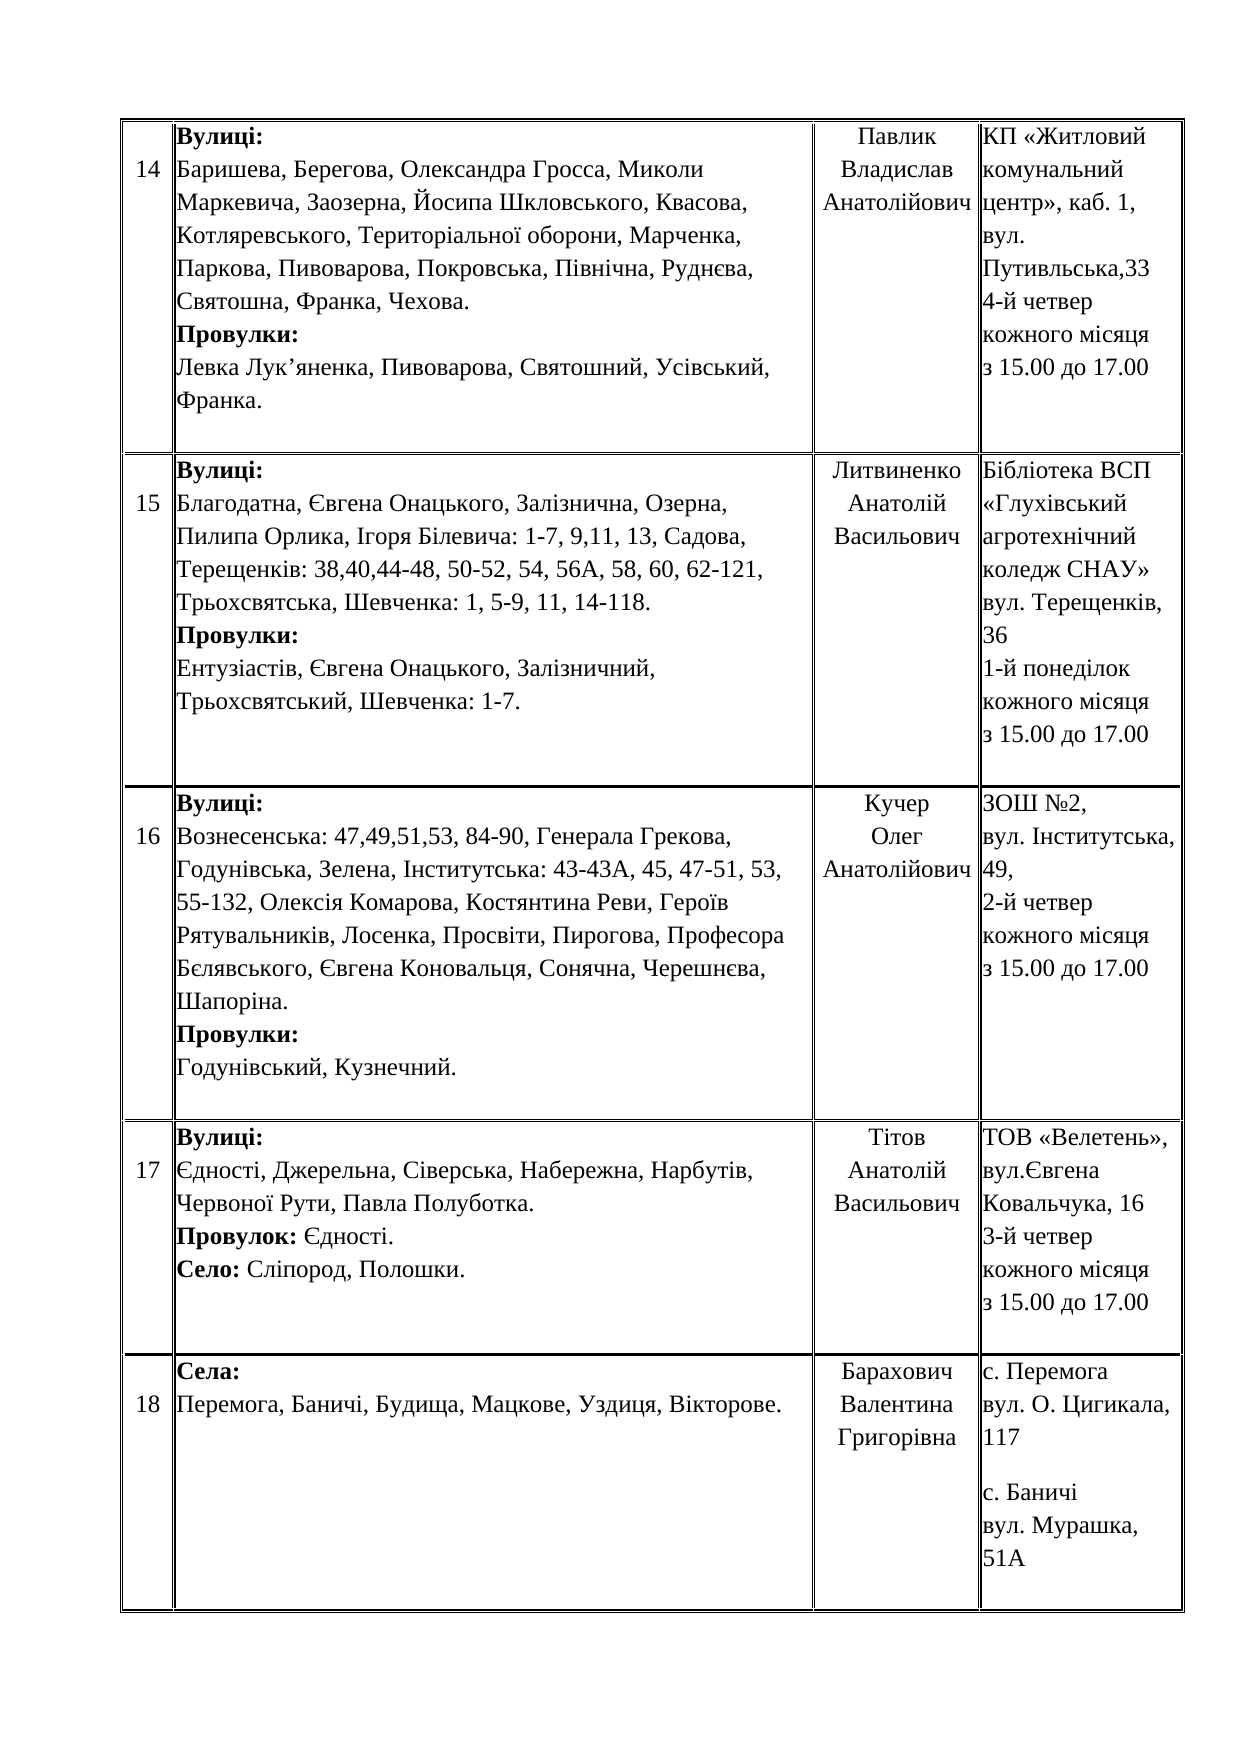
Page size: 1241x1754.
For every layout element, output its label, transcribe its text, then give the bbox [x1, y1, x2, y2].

table_cell 14 [123, 120, 174, 452]
table_cell ЗОШ №2, вул. Інститутська, 49, 2-й четвер кожного місяця з 15.00 до 17.00 [982, 785, 1181, 1118]
table_cell 18 [121, 1353, 174, 1609]
table_cell Кучер Олег Анатолійович [815, 788, 978, 1118]
table_cell Вулиці: Баришева, Берегова, Олександра Гросса, Миколи Маркевича, Заозерна, Йосипа Шкловського, Квасова, Котляревського, Територіальної оборони, Марченка, Паркова, Пивоварова, Покровська, Північна, Руднєва, Святошна, Франка, Чехова. Провулки: Левка Лук’яненка, Пивоварова, Святошний, Усівський, Франка. [174, 122, 813, 452]
table_cell Вулиці: Вознесенська: 47,49,51,53, 84-90, Генерала Грекова, Годунівська, Зелена, Інститутська: 43-43А, 45, 47-51, 53, 55-132, Олексія Комарова, Костянтина Реви, Героїв Рятувальників, Лосенка, Просвіти, Пирогова, Професора Бєлявського, Євгена Коновальця, Сонячна, Черешнєва, Шапоріна. Провулки: Годунівський, Кузнечний. [176, 788, 812, 1118]
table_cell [174, 1356, 813, 1609]
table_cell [814, 1353, 980, 1609]
table_cell 15 [121, 452, 174, 785]
table_cell Тітов Анатолій Васильович [815, 1122, 978, 1353]
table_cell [980, 1353, 1183, 1609]
table_cell Вулиці: Єдності, Джерельна, Сіверська, Набережна, Нарбутів, Червоної Рути, Павла Полуботка. Провулок: Єдності. Село: Сліпород, Полошки. [176, 1122, 812, 1353]
table_cell Павлик Владислав Анатолійович [814, 120, 980, 452]
table_cell ТОВ «Велетень», вул.Євгена Ковальчука, 16 3-й четвер кожного місяця з 15.00 до 17.00 [982, 1119, 1182, 1353]
table_cell Литвиненко Анатолій Васильович [815, 455, 978, 785]
table_cell 17 [123, 1119, 172, 1353]
table_cell Бібліотека ВСП «Глухівський агротехнічний коледж СНАУ» вул. Терещенків, 36 1-й понеділок кожного місяця з 15.00 до 17.00 [980, 452, 1183, 785]
table_cell КП «Житловий комунальний центр», каб. 1, вул. Путивльська,33 4-й четвер кожного місяця з 15.00 до 17.00 [980, 122, 1181, 452]
table_cell Вулиці: Благодатна, Євгена Онацького, Залізнична, Озерна, Пилипа Орлика, Ігоря Білевича: 1-7, 9,11, 13, Садова, Терещенків: 38,40,44-48, 50-52, 54, 56А, 58, 60, 62-121, Трьохсвятська, Шевченка: 1, 5-9, 11, 14-118. Провулки: Ентузіастів, Євгена Онацького, Залізничний, Трьохсвятський, Шевченка: 1-7. [176, 455, 812, 785]
table_cell 16 [123, 785, 172, 1118]
